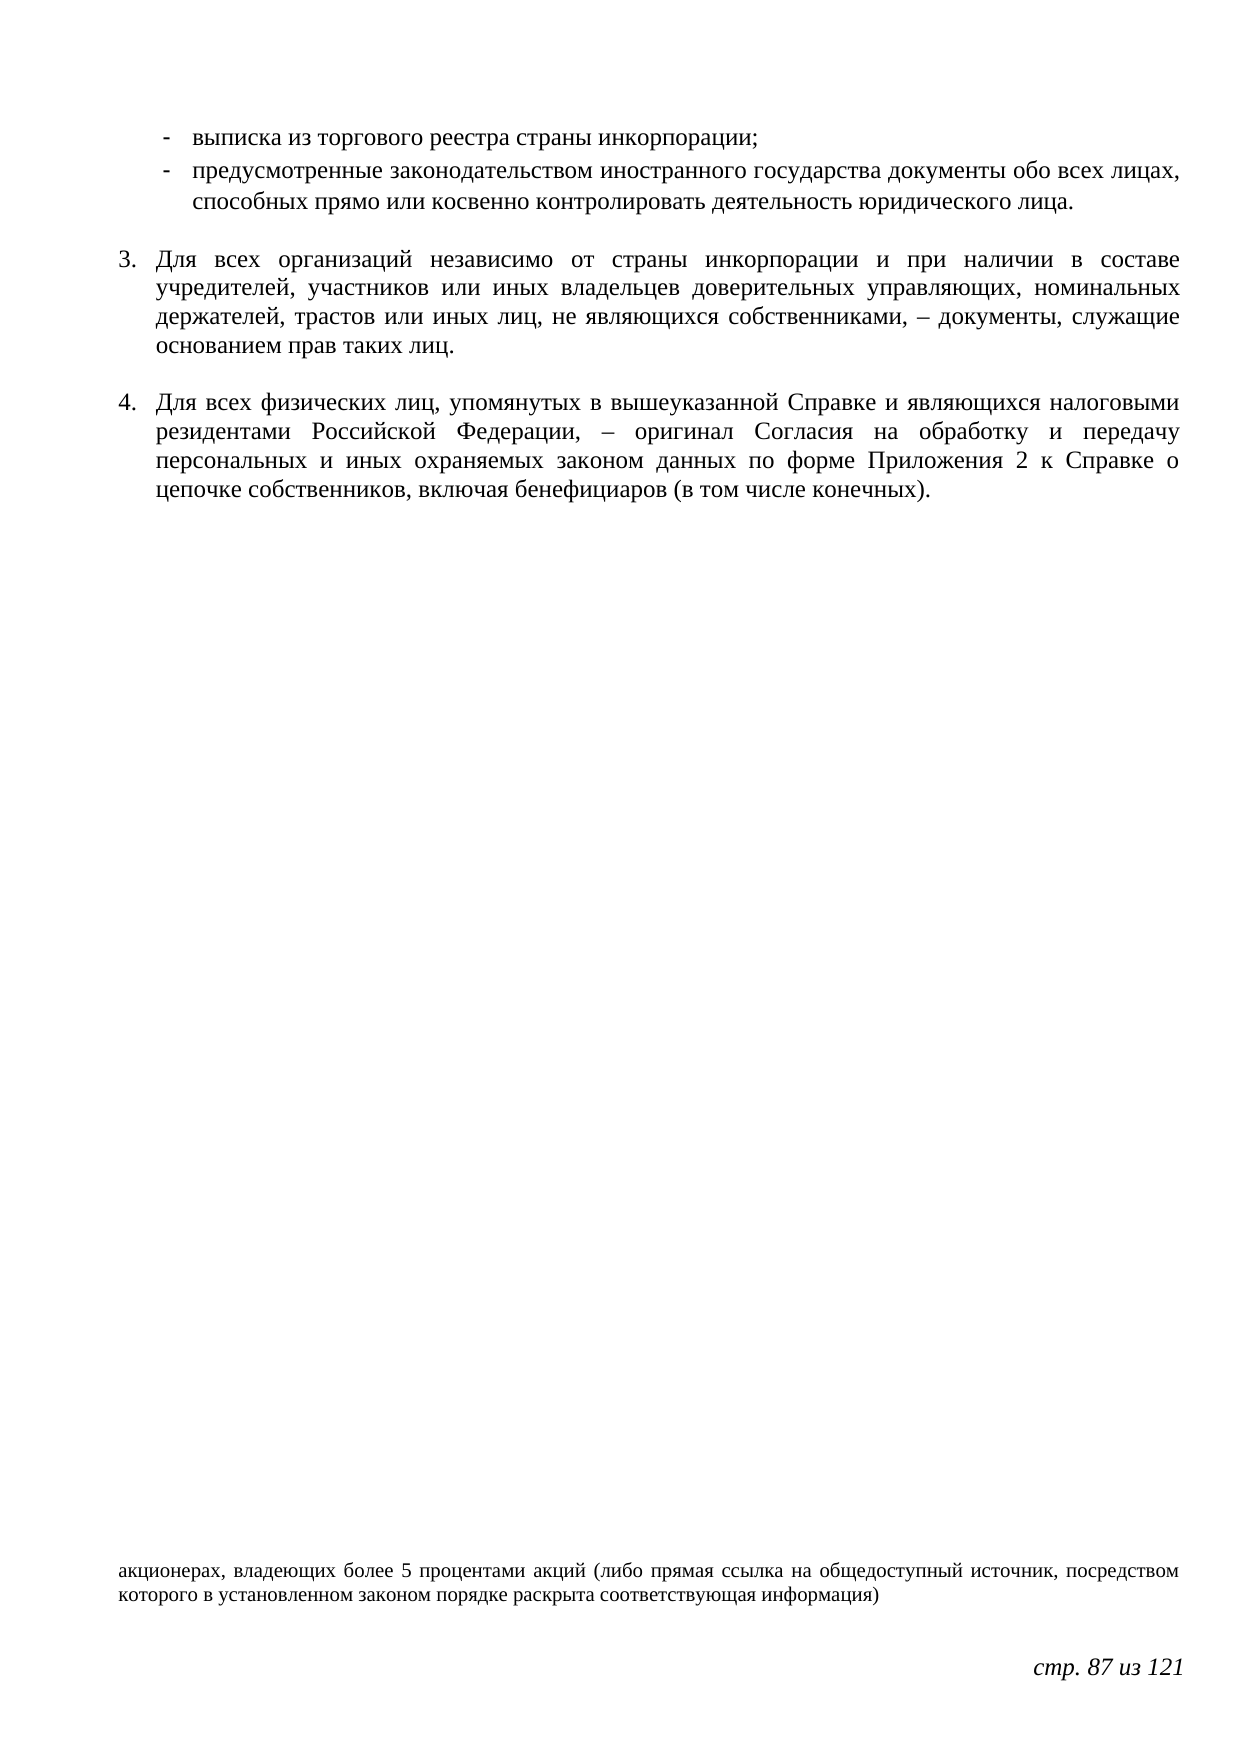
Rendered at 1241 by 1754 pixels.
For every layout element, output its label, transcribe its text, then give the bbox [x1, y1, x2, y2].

list Для всех организаций независимо от страны инкорпорации и при наличии в составе учредителей, участников или иных владельцев доверительных управляющих, номинальных держателей, трастов или иных лиц, не являющихся собственниками, – документы, служащие основанием прав таких лиц. [118, 244, 1181, 359]
list Для всех физических лиц, упомянутых в вышеуказанной Справке и являющихся налоговыми резидентами Российской Федерации, – оригинал Согласия на обработку и передачу персональных и иных охраняемых законом данных по форме Приложения 2 к Справке о цепочке собственников, включая бенефициаров (в том числе конечных). [118, 387, 1181, 502]
list предусмотренные законодательством иностранного государства документы обо всех лицах, способных прямо или косвенно контролировать деятельность юридического лица. [162, 152, 1181, 215]
list выписка из торгового реестра страны инкорпорации; [162, 118, 1181, 152]
